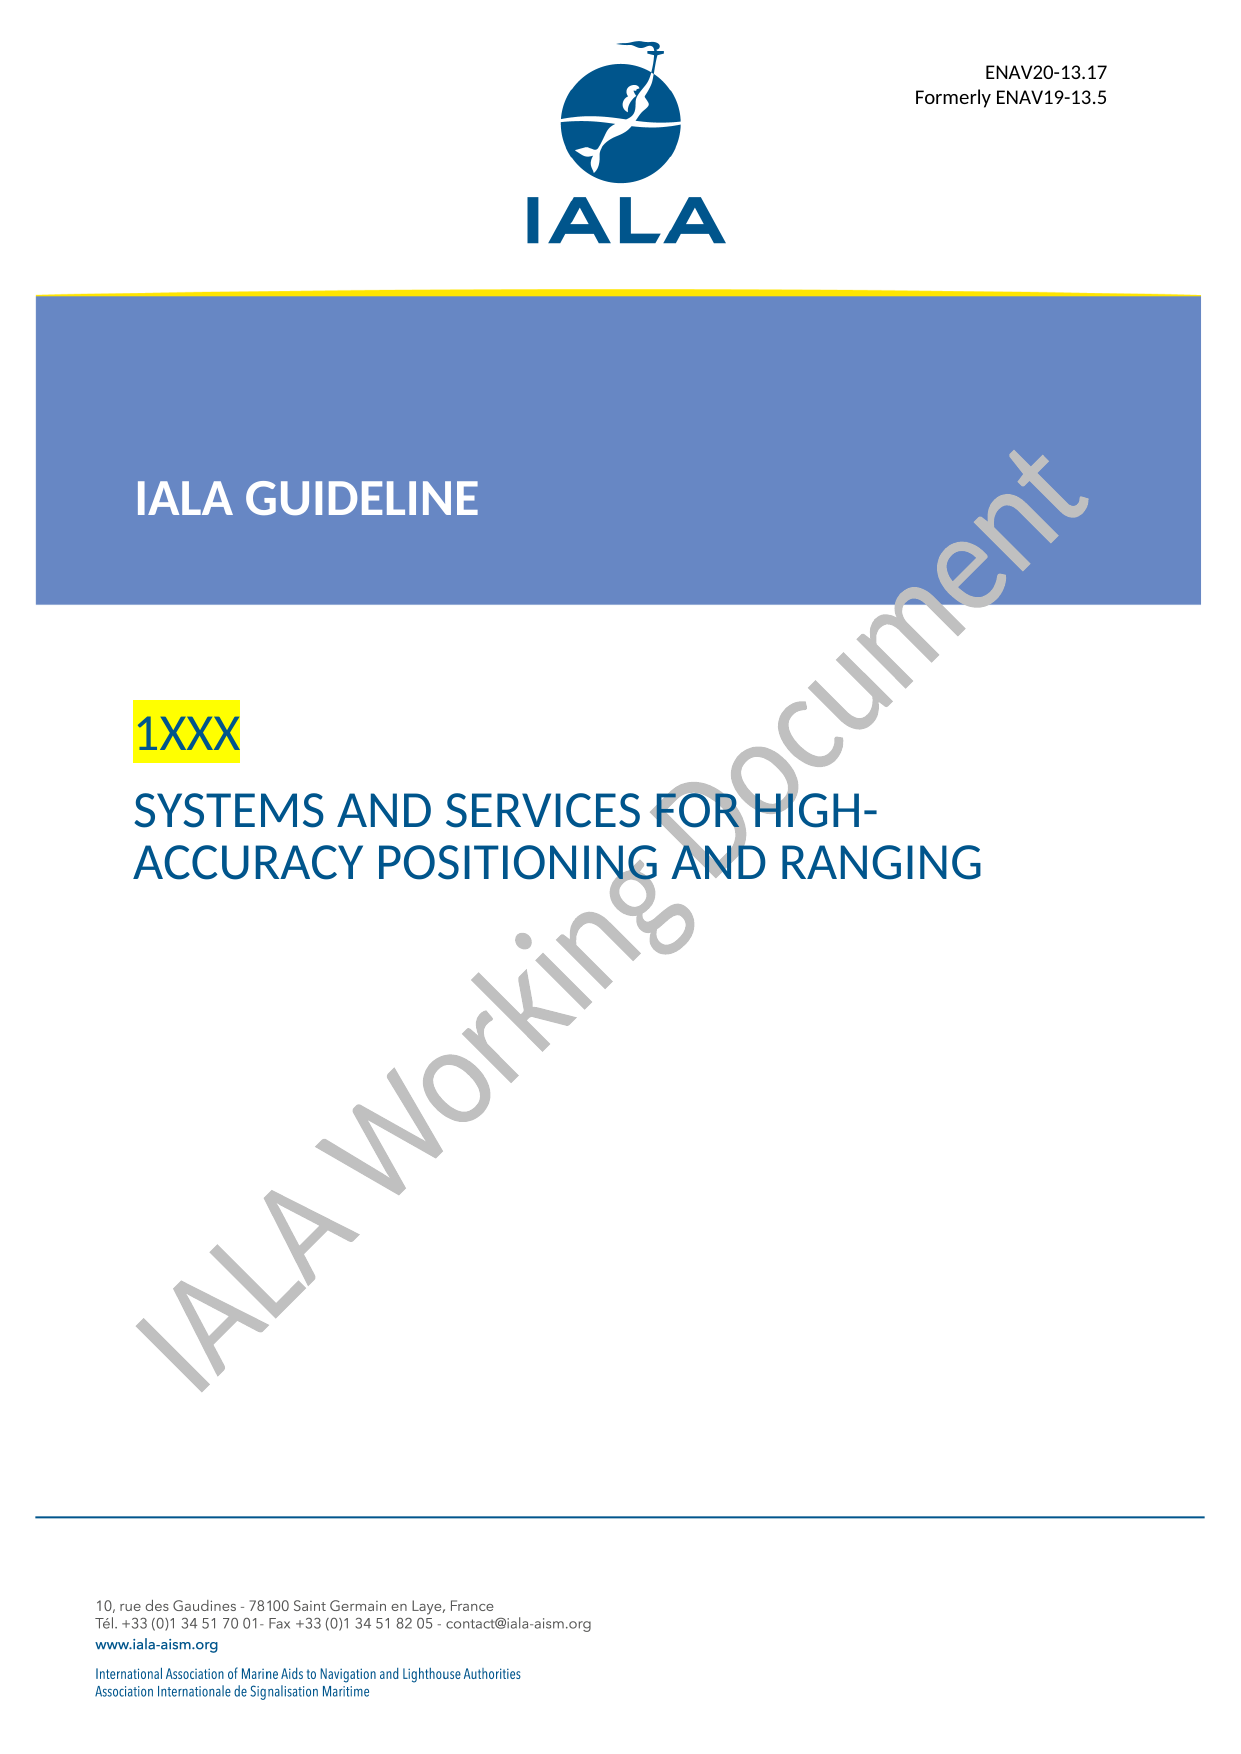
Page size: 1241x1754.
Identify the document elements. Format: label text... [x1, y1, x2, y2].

text 1XXX [133, 699, 1107, 763]
text Systems and services for high-accuracy positioning and ranging [133, 786, 1107, 890]
table_header IALA Guideline [40, 347, 1014, 654]
picture [89, 1595, 622, 1714]
picture [0, 29, 1240, 616]
